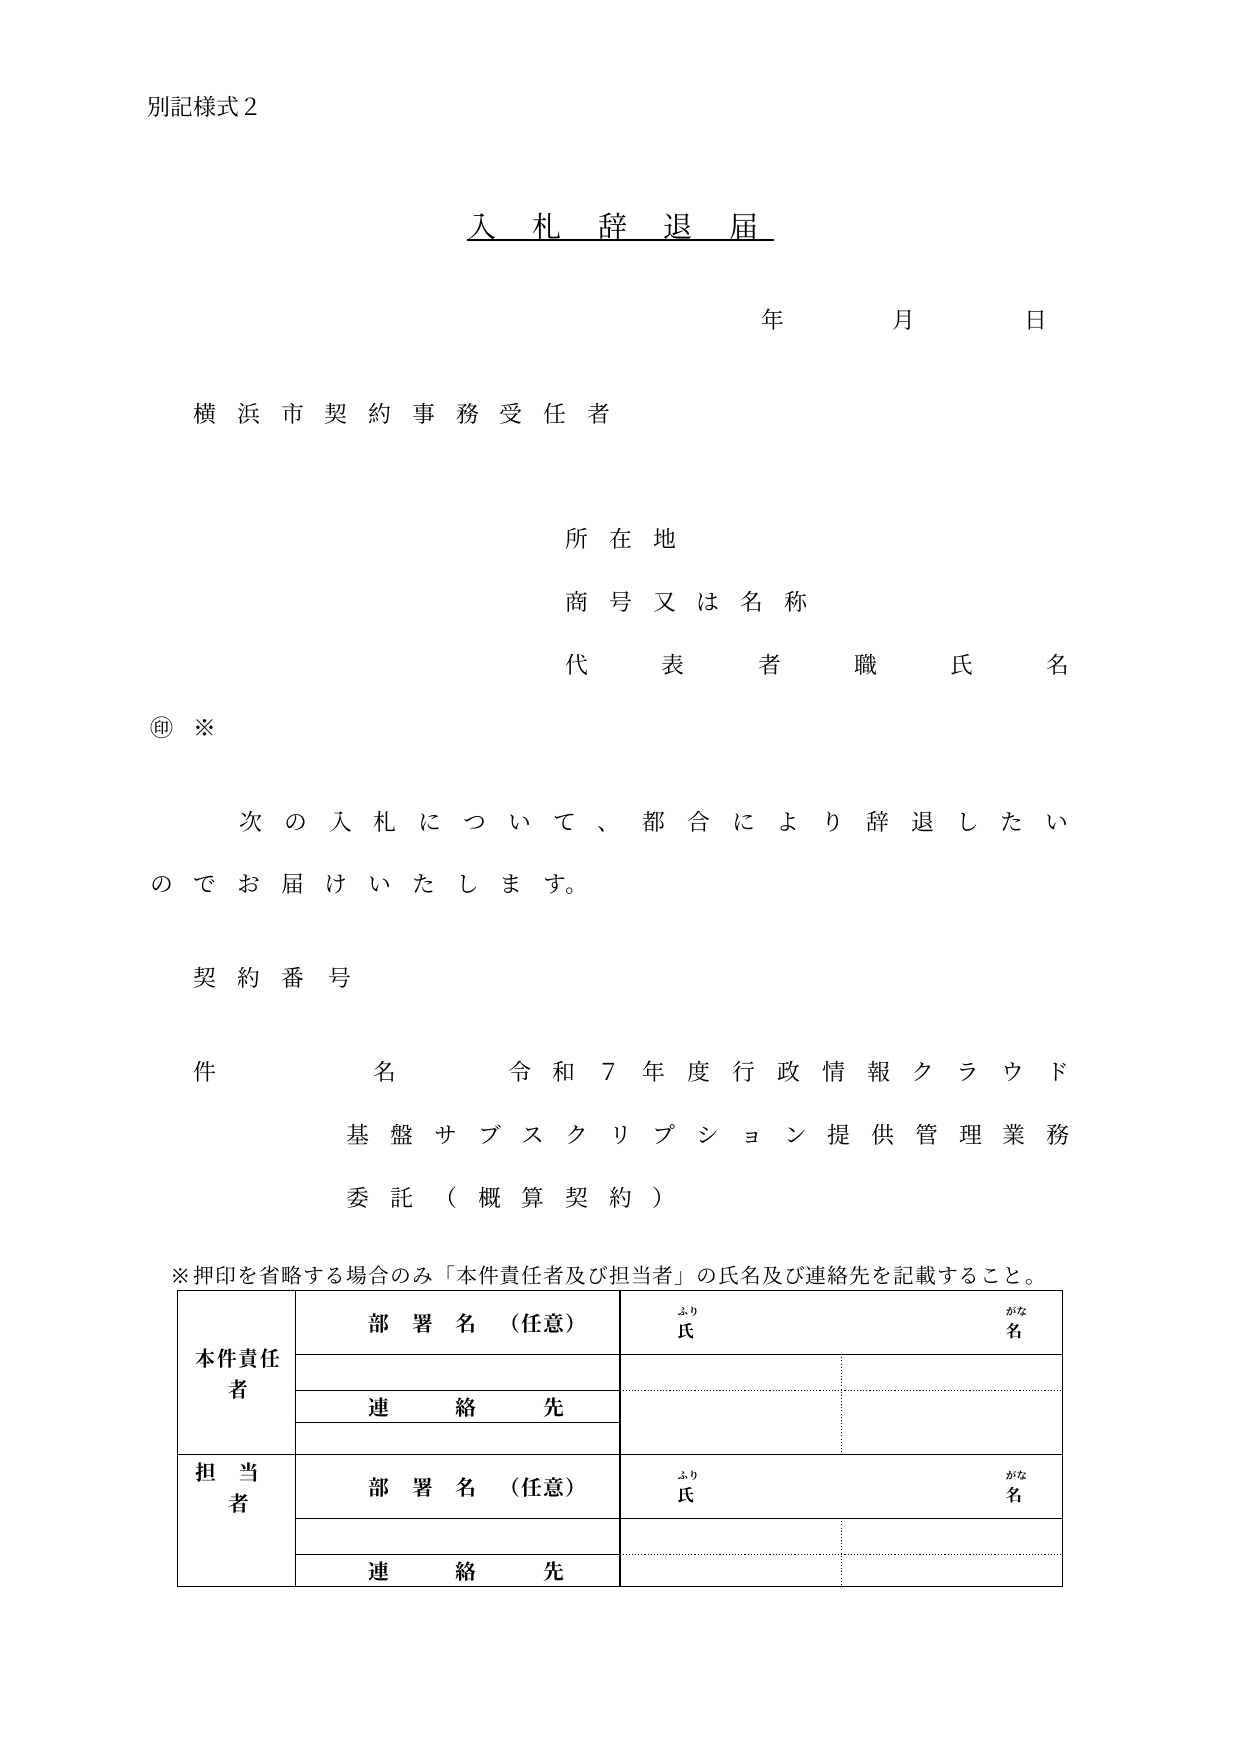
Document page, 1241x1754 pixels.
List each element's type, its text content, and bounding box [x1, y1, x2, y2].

table_cell [296, 1519, 619, 1553]
table_header 本件責任者 [178, 1291, 295, 1454]
table_cell [621, 1390, 841, 1454]
table_cell [841, 1519, 1062, 1553]
table_cell [621, 1455, 1062, 1518]
text 商号又は名称 [150, 569, 1090, 632]
table_cell 連 絡 先 [296, 1555, 619, 1586]
text 件 名 令和７年度行政情報クラウド基盤サブスクリプション提供管理業務委託（概算契約） [190, 1039, 1090, 1228]
table_cell 連 絡 先 [296, 1391, 619, 1422]
text 入 札 辞 退 届 [150, 193, 1090, 256]
text 代表者職氏名 ㊞※ [150, 632, 1090, 757]
table_cell [296, 1423, 619, 1454]
text ※押印を省略する場合のみ「本件責任者及び担当者」の氏名及び連絡先を記載すること。 [150, 1259, 1090, 1290]
table_cell [621, 1554, 841, 1586]
table_cell [841, 1390, 1062, 1454]
table_cell 担当者 [178, 1455, 295, 1586]
text 契約番号 [150, 946, 1090, 1008]
table_cell [621, 1355, 841, 1389]
table_cell [841, 1355, 1062, 1389]
table_cell [621, 1519, 841, 1553]
text 横浜市契約事務受任者 [150, 381, 1090, 444]
table_cell [296, 1355, 619, 1389]
table_header 部 署 名 （任意） [296, 1291, 619, 1354]
text 年 月 日 [150, 287, 1067, 350]
text 所在地 [150, 507, 1090, 569]
table_header [621, 1291, 1062, 1354]
text 次の入札について、都合により辞退したいのでお届けいたします。 [150, 789, 1090, 914]
table_cell [841, 1554, 1062, 1586]
table_cell 部 署 名 （任意） [296, 1455, 619, 1518]
